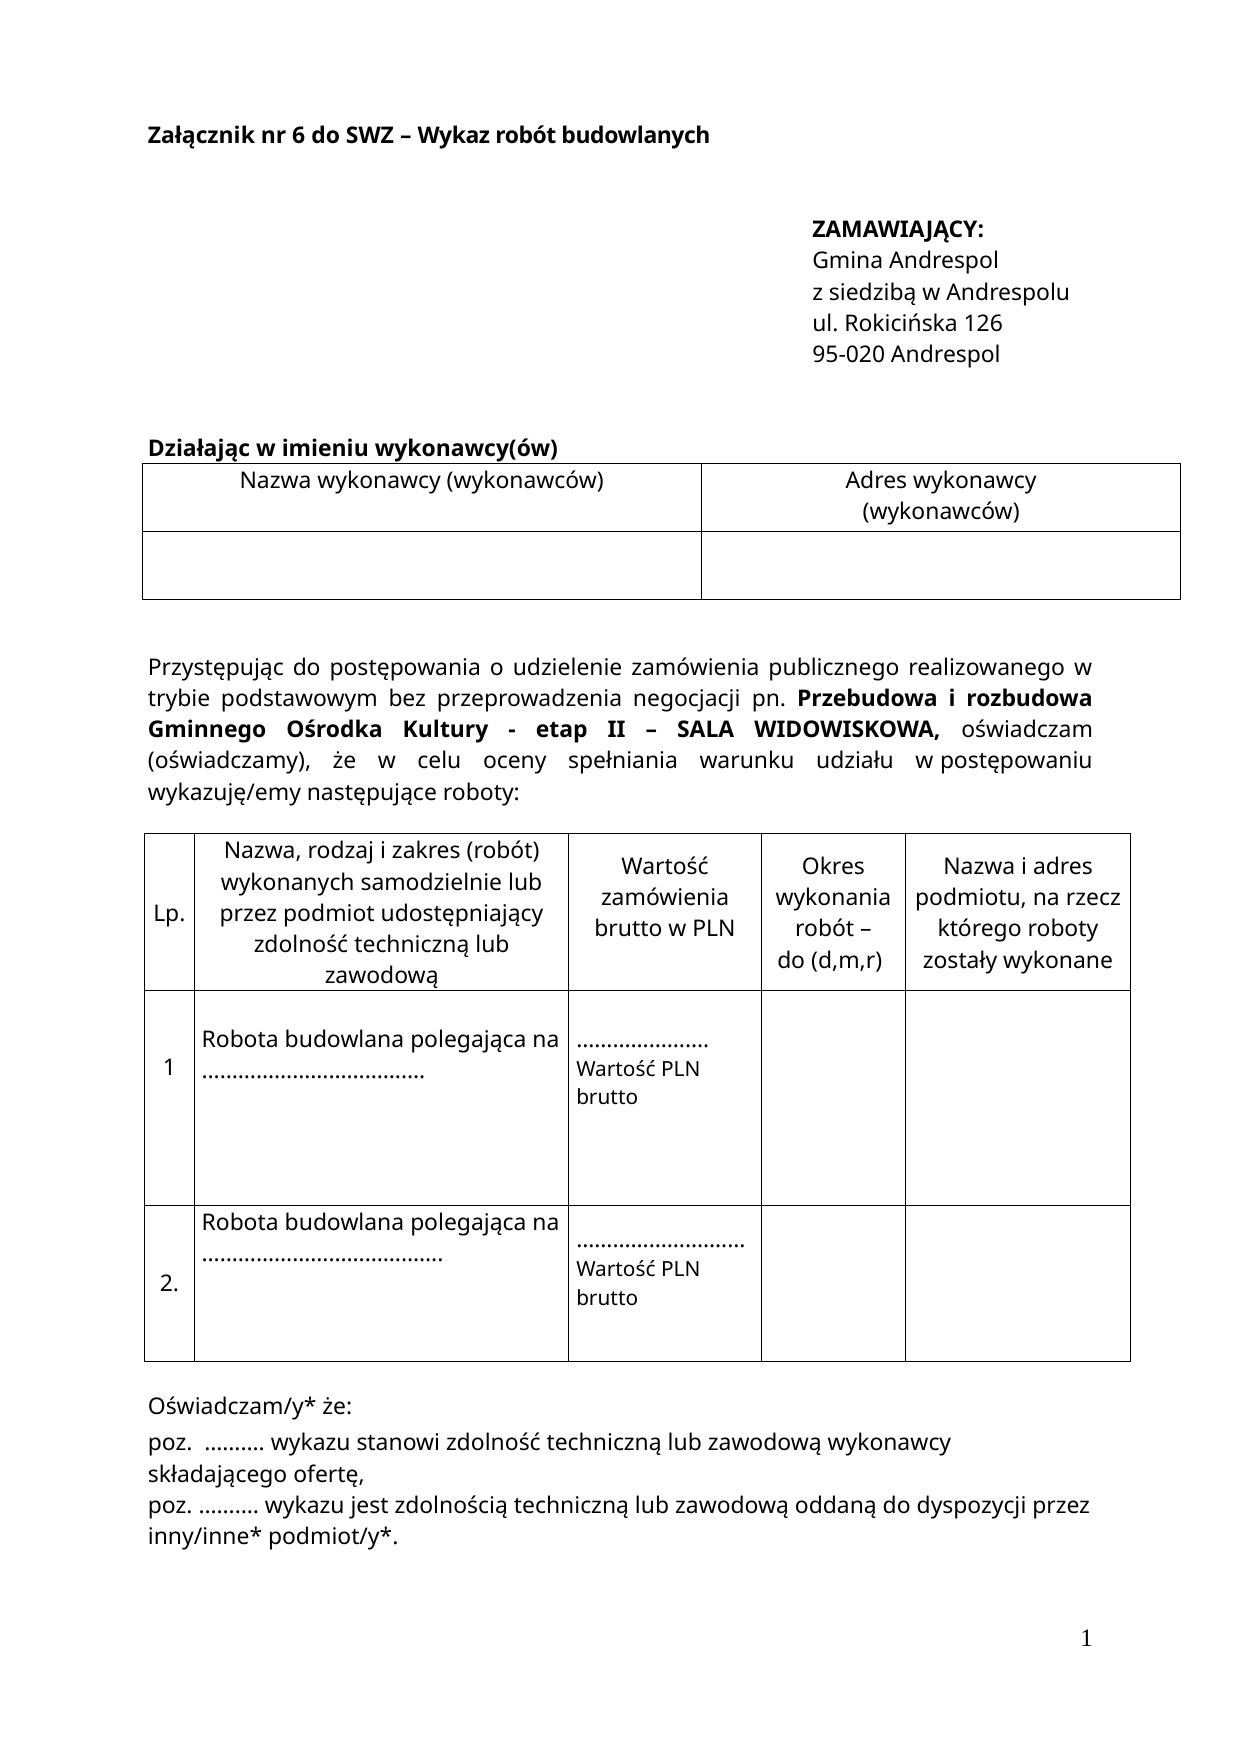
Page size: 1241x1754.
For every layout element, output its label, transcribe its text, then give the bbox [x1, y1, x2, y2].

text ul. Rokicińska 126 [812, 307, 1093, 338]
table_cell [906, 991, 1130, 1204]
table_header Nazwa wykonawcy (wykonawców) [143, 464, 701, 531]
text Przystępując do postępowania o udzielenie zamówienia publicznego realizowanego w trybie podstawowym bez przeprowadzenia negocjacji pn. Przebudowa i rozbudowa Gminnego Ośrodka Kultury - etap II – SALA WIDOWISKOWA, oświadczam (oświadczamy), że w celu oceny spełniania warunku udziału w postępowaniu wykazuję/emy następujące roboty: [148, 651, 1093, 807]
text 95-020 Andrespol [812, 338, 1093, 369]
table_cell [762, 1206, 905, 1361]
table_cell 1 [145, 991, 194, 1204]
table_cell [906, 1206, 1130, 1361]
text poz. ………. wykazu stanowi zdolność techniczną lub zawodową wykonawcy składającego ofertę, [148, 1426, 1093, 1489]
text Gmina Andrespol [812, 244, 1093, 275]
table_cell Robota budowlana polegająca na ………………………………. [195, 991, 568, 1204]
table_header Lp. [145, 834, 194, 990]
table_header Wartość zamówienia brutto w PLN [569, 834, 761, 990]
text Działając w imieniu wykonawcy(ów) [148, 432, 1093, 463]
table_cell [762, 991, 905, 1204]
table_header Okres wykonania robót – do (d,m,r) [762, 834, 905, 990]
table_cell ……………….……… Wartość PLN brutto [569, 1206, 761, 1361]
text ZAMAWIAJĄCY: [812, 213, 1093, 244]
table_cell 2. [145, 1206, 194, 1361]
table_header Nazwa, rodzaj i zakres (robót) wykonanych samodzielnie lub przez podmiot udostępniający zdolność techniczną lub zawodową [195, 834, 568, 990]
text z siedzibą w Andrespolu [812, 275, 1093, 307]
table_cell ……………….… Wartość PLN brutto [569, 991, 761, 1204]
table_header Nazwa i adres podmiotu, na rzecz którego roboty zostały wykonane [906, 834, 1130, 990]
table_cell Robota budowlana polegająca na …………………………………. [195, 1206, 568, 1361]
table_header Adres wykonawcy (wykonawców) [702, 464, 1180, 531]
text poz. ………. wykazu jest zdolnością techniczną lub zawodową oddaną do dyspozycji przez inny/inne* podmiot/y*. [148, 1489, 1093, 1551]
text Załącznik nr 6 do SWZ – Wykaz robót budowlanych [148, 119, 1093, 150]
text Oświadczam/y* że: [148, 1390, 1093, 1422]
table_cell [143, 532, 701, 599]
table_cell [702, 532, 1180, 599]
